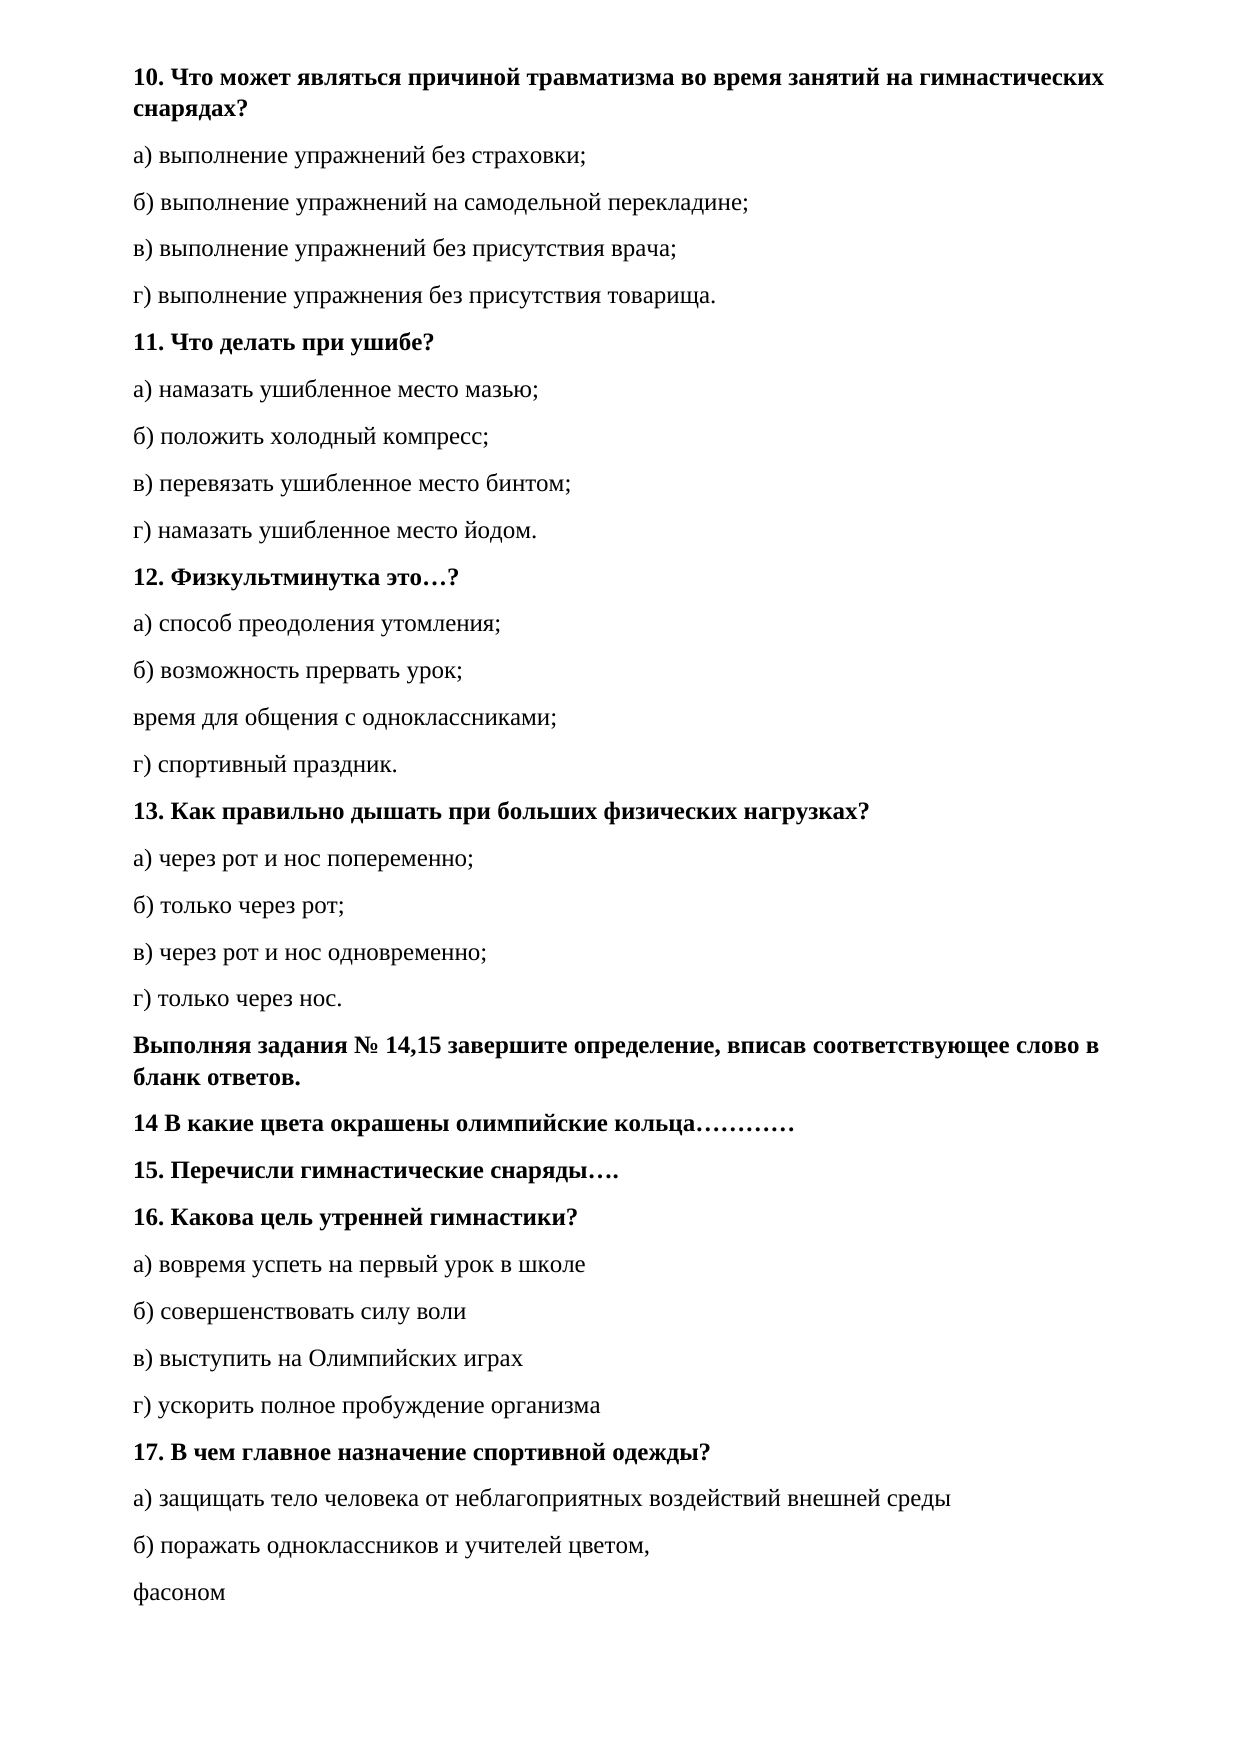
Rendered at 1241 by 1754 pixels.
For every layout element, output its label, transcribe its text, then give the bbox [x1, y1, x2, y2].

text 11. Что делать при ушибе? [133, 325, 1152, 356]
text 10. Что может являться причиной травматизма во время занятий на гимнастических снарядах? [133, 59, 1152, 122]
text Выполняя задания № 14,15 завершите определение, вписав соответствующее слово в бланк ответов. [133, 1028, 1152, 1090]
text б) положить холодный компресс; [133, 418, 1152, 450]
text б) совершенствовать силу воли [133, 1293, 1152, 1325]
text в) через рот и нос одновременно; [133, 934, 1152, 965]
text 16. Какова цель утренней гимнастики? [133, 1200, 1152, 1231]
text б) только через рот; [133, 887, 1152, 918]
text 14 В какие цвета окрашены олимпийские кольца………… [133, 1106, 1152, 1137]
text а) вовремя успеть на первый урок в школе [133, 1247, 1152, 1278]
text г) спортивный праздник. [133, 747, 1152, 778]
text а) выполнение упражнений без страховки; [133, 137, 1152, 168]
text фасоном [133, 1575, 1152, 1606]
text 15. Перечисли гимнастические снаряды…. [133, 1153, 1152, 1184]
text время для общения с одноклассниками; [133, 700, 1152, 731]
text а) намазать ушибленное место мазью; [133, 372, 1152, 403]
text б) выполнение упражнений на самодельной перекладине; [133, 184, 1152, 215]
text а) защищать тело человека от неблагоприятных воздействий внешней среды [133, 1481, 1152, 1512]
text в) перевязать ушибленное место бинтом; [133, 465, 1152, 497]
text в) выполнение упражнений без присутствия врача; [133, 231, 1152, 262]
text г) выполнение упражнения без присутствия товарища. [133, 278, 1152, 309]
text г) только через нос. [133, 981, 1152, 1012]
text г) намазать ушибленное место йодом. [133, 512, 1152, 543]
text 12. Физкультминутка это…? [133, 559, 1152, 590]
text г) ускорить полное пробуждение организма [133, 1387, 1152, 1418]
text б) возможность прервать урок; [133, 653, 1152, 684]
text 13. Как правильно дышать при больших физических нагрузках? [133, 793, 1152, 825]
text а) способ преодоления утомления; [133, 606, 1152, 637]
text 17. В чем главное назначение спортивной одежды? [133, 1434, 1152, 1465]
text б) поражать одноклассников и учителей цветом, [133, 1528, 1152, 1559]
text в) выступить на Олимпийских играх [133, 1340, 1152, 1372]
text а) через рот и нос попеременно; [133, 840, 1152, 872]
